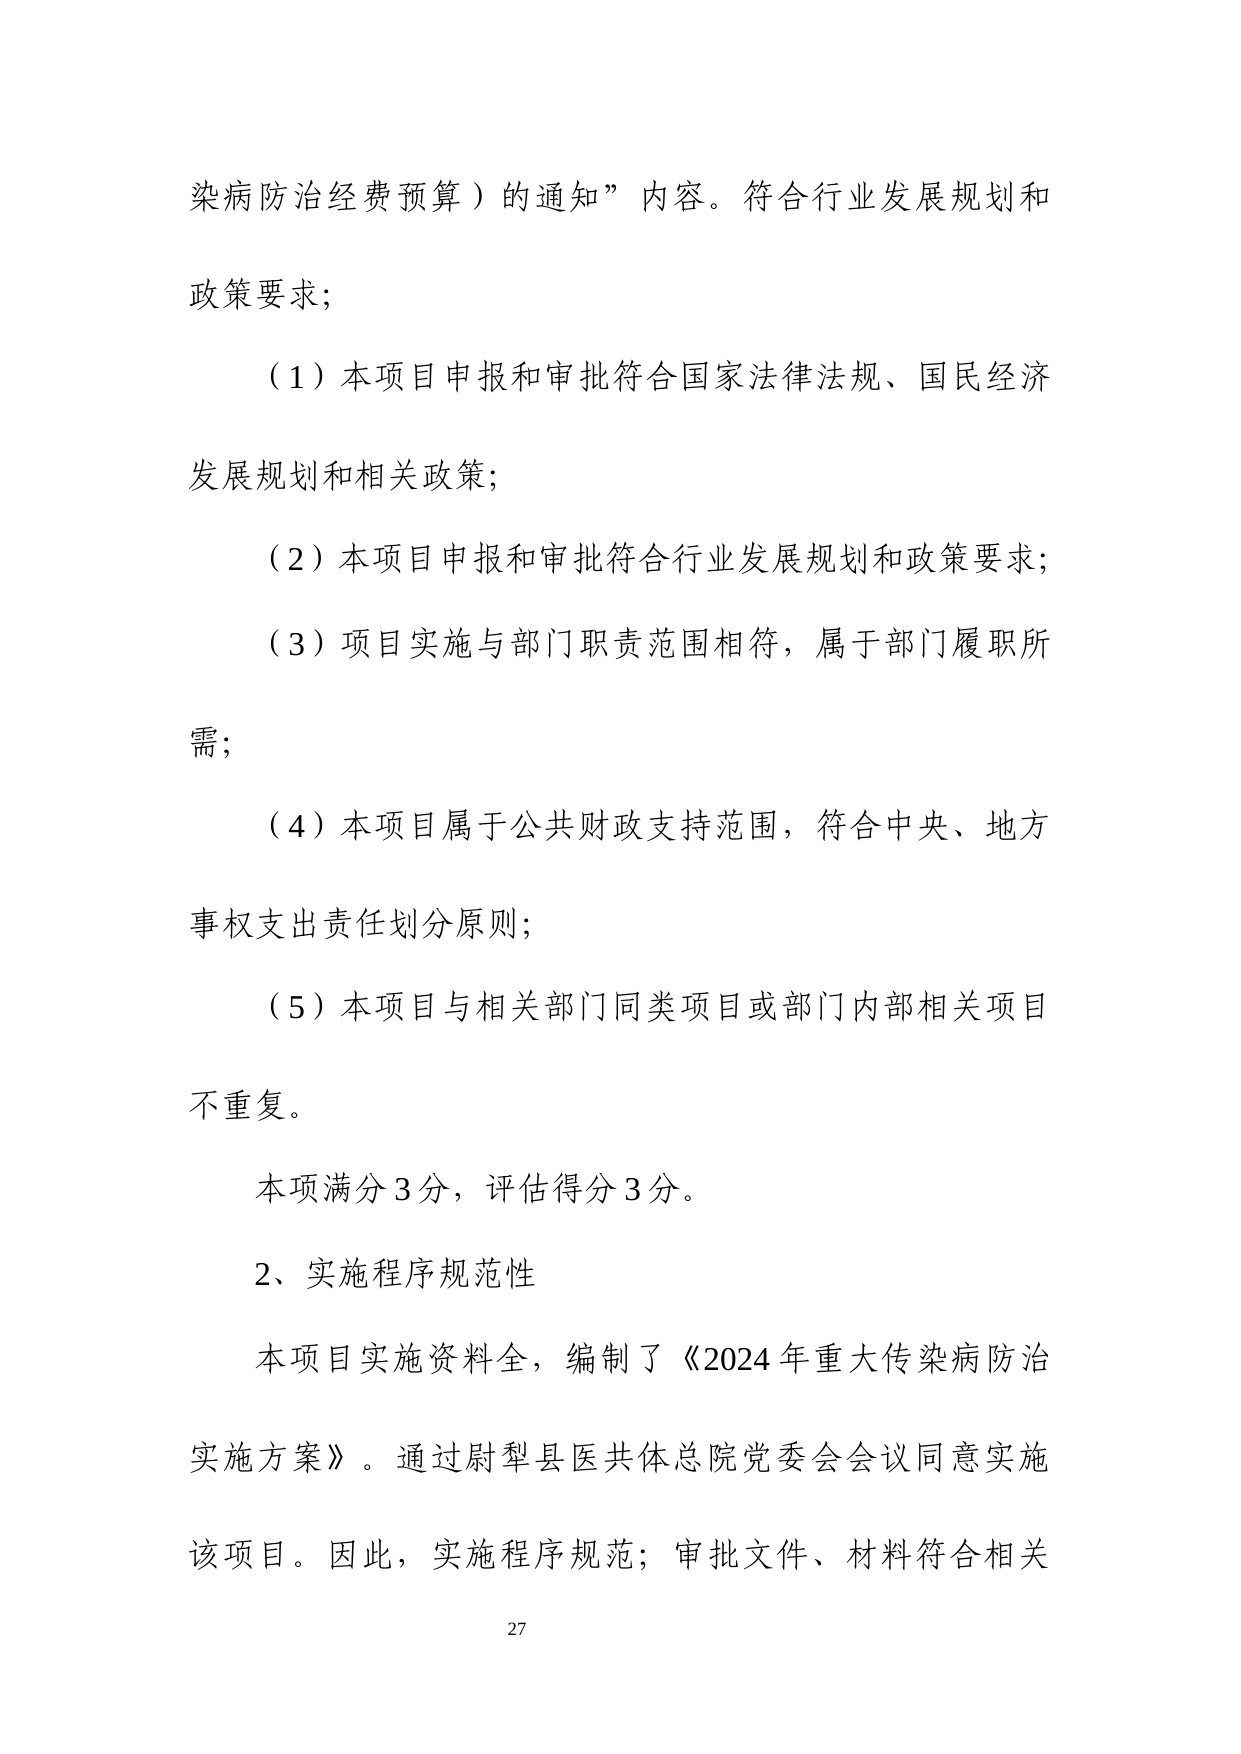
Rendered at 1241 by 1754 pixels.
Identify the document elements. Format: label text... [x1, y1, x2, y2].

text （4）本项目属于公共财政支持范围，符合中央、地方事权支出责任划分原则； [187, 792, 1053, 954]
text 2、实施程序规范性 [187, 1240, 1053, 1305]
text （1）本项目申报和审批符合国家法律法规、国民经济发展规划和相关政策； [187, 343, 1053, 506]
text （3）项目实施与部门职责范围相符，属于部门履职所需； [187, 610, 1053, 773]
text （5）本项目与相关部门同类项目或部门内部相关项目不重复。 [187, 973, 1053, 1136]
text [187, 1325, 1053, 1585]
text （2）本项目申报和审批符合行业发展规划和政策要求； [187, 525, 1053, 590]
text 本项满分3分，评估得分3分。 [187, 1154, 1053, 1219]
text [187, 162, 1053, 324]
